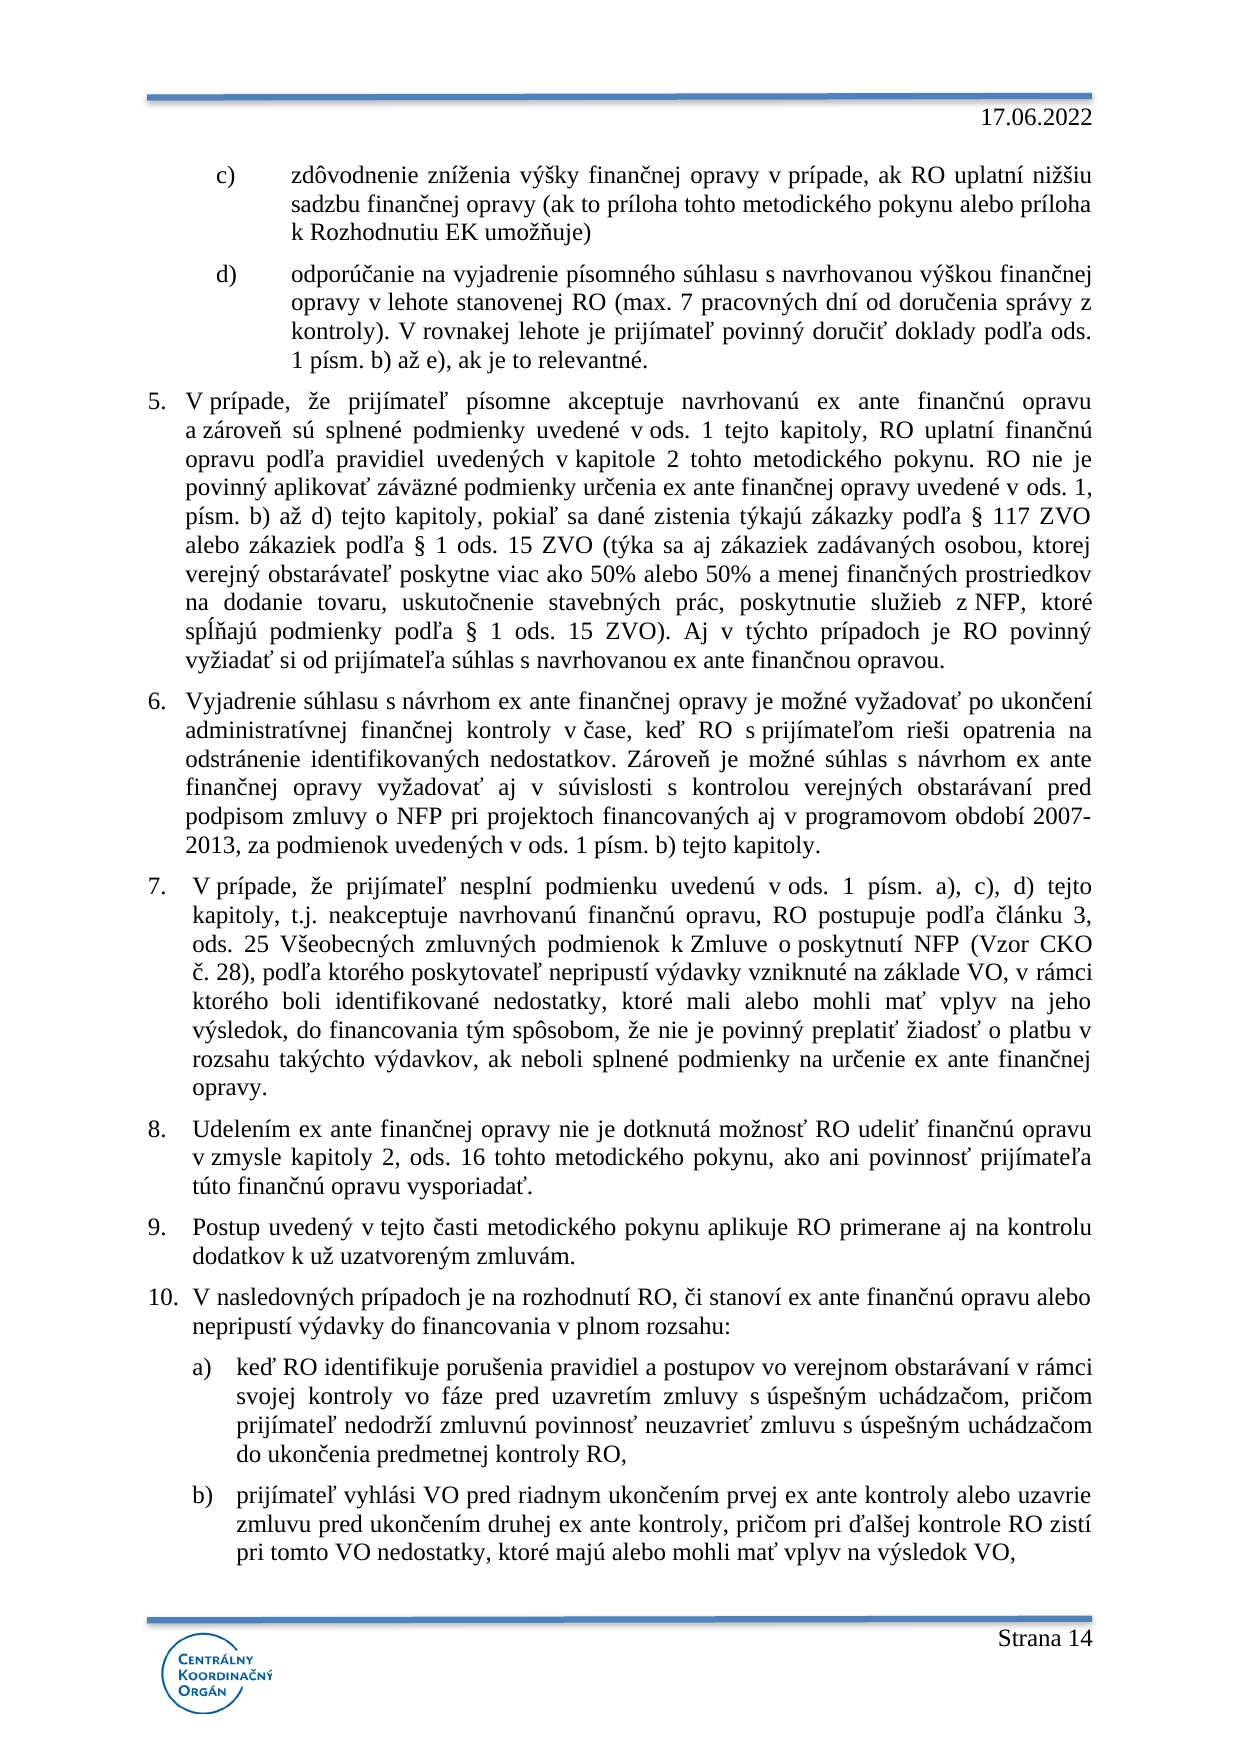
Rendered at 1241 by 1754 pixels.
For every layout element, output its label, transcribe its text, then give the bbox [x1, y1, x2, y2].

list prijímateľ vyhlási VO pred riadnym ukončením prvej ex ante kontroly alebo uzavrie zmluvu pred ukončením druhej ex ante kontroly, pričom pri ďalšej kontrole RO zistí pri tomto VO nedostatky, ktoré majú alebo mohli mať vplyv na výsledok VO, [192, 1480, 1093, 1566]
list V nasledovných prípadoch je na rozhodnutí RO, či stanoví ex ante finančnú opravu alebo nepripustí výdavky do financovania v plnom rozsahu: [148, 1282, 1093, 1340]
list V prípade, že prijímateľ písomne akceptuje navrhovanú ex ante finančnú opravu a zároveň sú splnené podmienky uvedené v ods. 1 tejto kapitoly, RO uplatní finančnú opravu podľa pravidiel uvedených v kapitole 2 tohto metodického pokynu. RO nie je povinný aplikovať záväzné podmienky určenia ex ante finančnej opravy uvedené v ods. 1, písm. b) až d) tejto kapitoly, pokiaľ sa dané zistenia týkajú zákazky podľa § 117 ZVO alebo zákaziek podľa § 1 ods. 15 ZVO (týka sa aj zákaziek zadávaných osobou, ktorej verejný obstarávateľ poskytne viac ako 50% alebo 50% a menej finančných prostriedkov na dodanie tovaru, uskutočnenie stavebných prác, poskytnutie služieb z NFP, ktoré spĺňajú podmienky podľa § 1 ods. 15 ZVO). Aj v týchto prípadoch je RO povinný vyžiadať si od prijímateľa súhlas s navrhovanou ex ante finančnou opravou. [148, 386, 1093, 674]
list keď RO identifikuje porušenia pravidiel a postupov vo verejnom obstarávaní v rámci svojej kontroly vo fáze pred uzavretím zmluvy s úspešným uchádzačom, pričom prijímateľ nedodrží zmluvnú povinnosť neuzavrieť zmluvu s úspešným uchádzačom do ukončenia predmetnej kontroly RO, [192, 1352, 1093, 1467]
list zdôvodnenie zníženia výšky finančnej opravy v prípade, ak RO uplatní nižšiu sadzbu finančnej opravy (ak to príloha tohto metodického pokynu alebo príloha k Rozhodnutiu EK umožňuje) [216, 160, 1093, 246]
list Udelením ex ante finančnej opravy nie je dotknutá možnosť RO udeliť finančnú opravu v zmysle kapitoly 2, ods. 16 tohto metodického pokynu, ako ani povinnosť prijímateľa túto finančnú opravu vysporiadať. [148, 1114, 1093, 1200]
list V prípade, že prijímateľ nesplní podmienku uvedenú v ods. 1 písm. a), c), d) tejto kapitoly, t.j. neakceptuje navrhovanú finančnú opravu, RO postupuje podľa článku 3, ods. 25 Všeobecných zmluvných podmienok k Zmluve o poskytnutí NFP (Vzor CKO č. 28), podľa ktorého poskytovateľ nepripustí výdavky vzniknuté na základe VO, v rámci ktorého boli identifikované nedostatky, ktoré mali alebo mohli mať vplyv na jeho výsledok, do financovania tým spôsobom, že nie je povinný preplatiť žiadosť o platbu v rozsahu takýchto výdavkov, ak neboli splnené podmienky na určenie ex ante finančnej opravy. [148, 871, 1093, 1101]
picture [159, 1631, 272, 1713]
list odporúčanie na vyjadrenie písomného súhlasu s navrhovanou výškou finančnej opravy v lehote stanovenej RO (max. 7 pracovných dní od doručenia správy z kontroly). V rovnakej lehote je prijímateľ povinný doručiť doklady podľa ods. 1 písm. b) až e), ak je to relevantné. [216, 259, 1093, 374]
list Postup uvedený v tejto časti metodického pokynu aplikuje RO primerane aj na kontrolu dodatkov k už uzatvoreným zmluvám. [148, 1212, 1093, 1270]
list Vyjadrenie súhlasu s návrhom ex ante finančnej opravy je možné vyžadovať po ukončení administratívnej finančnej kontroly v čase, keď RO s prijímateľom rieši opatrenia na odstránenie identifikovaných nedostatkov. Zároveň je možné súhlas s návrhom ex ante finančnej opravy vyžadovať aj v súvislosti s kontrolou verejných obstarávaní pred podpisom zmluvy o NFP pri projektoch financovaných aj v programovom období 2007-2013, za podmienok uvedených v ods. 1 písm. b) tejto kapitoly. [148, 686, 1093, 859]
